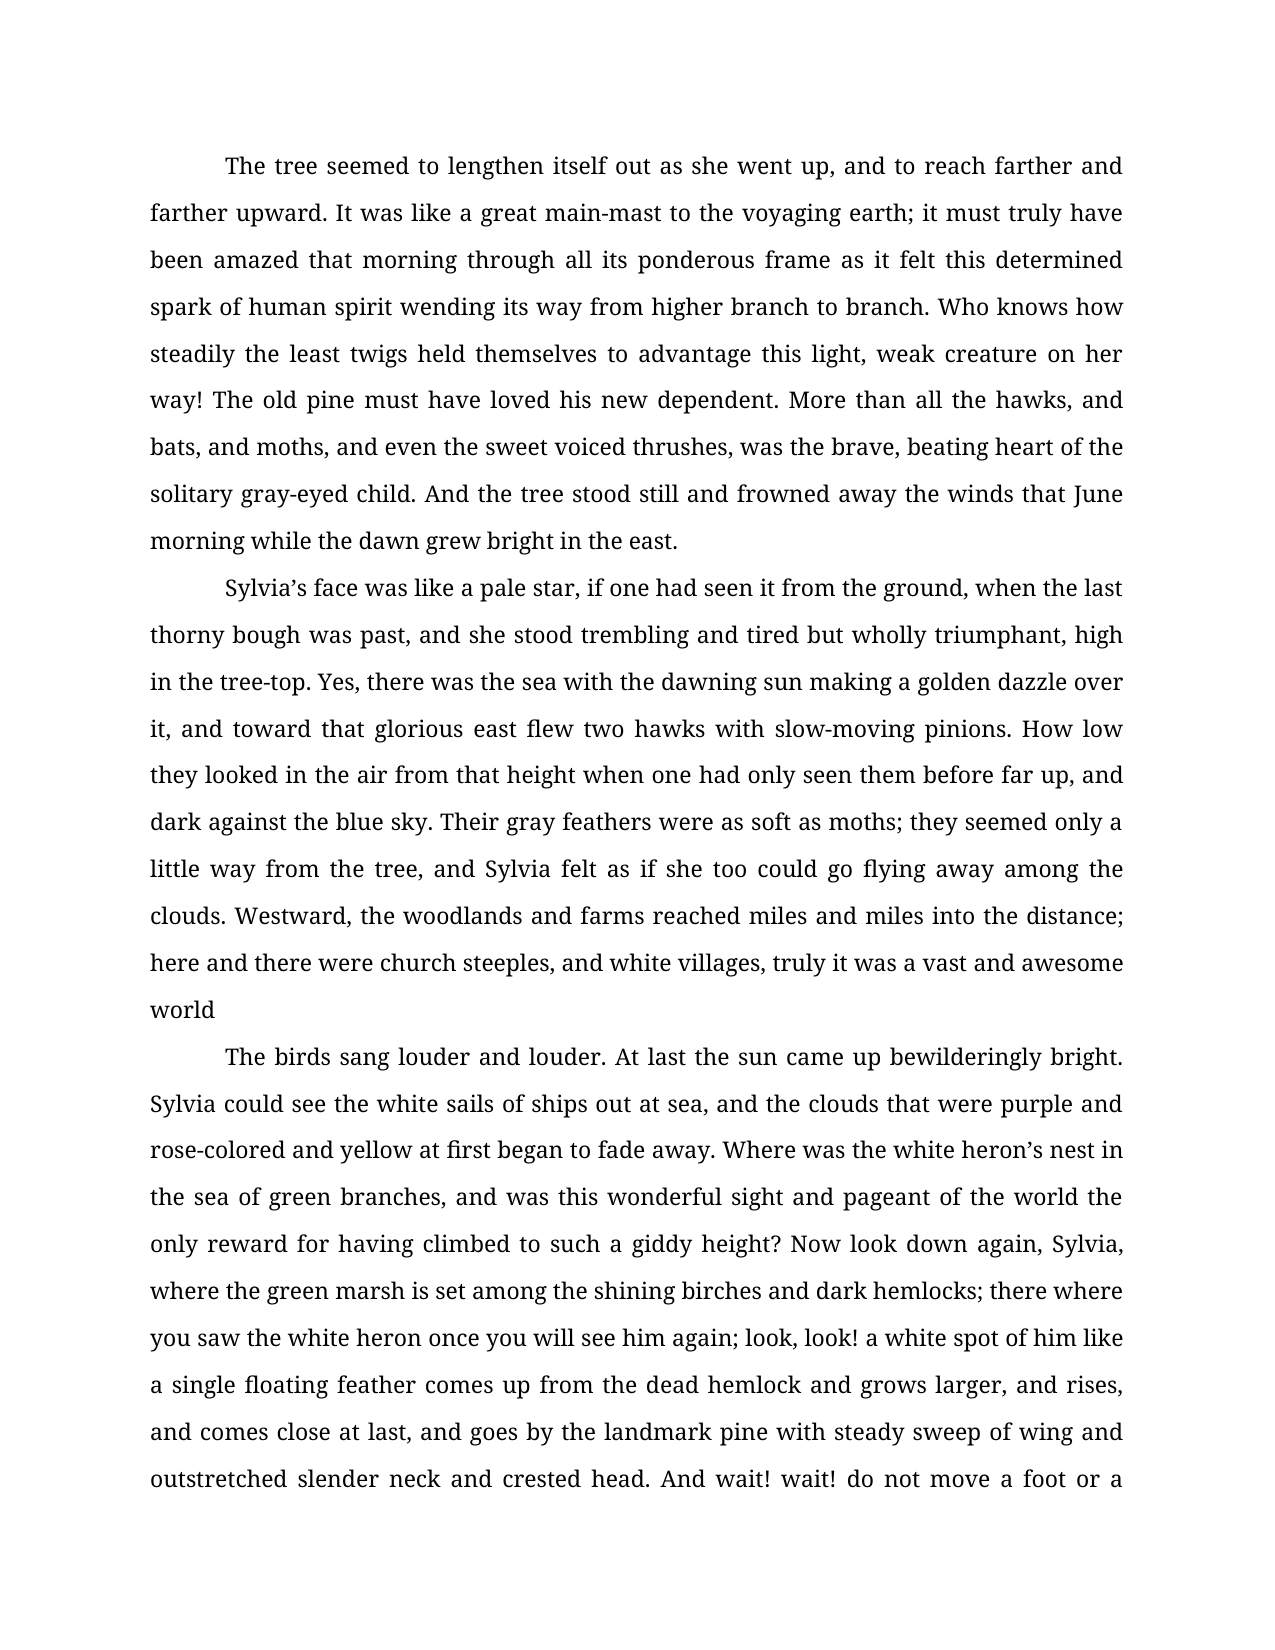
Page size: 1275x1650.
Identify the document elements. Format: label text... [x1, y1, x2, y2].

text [150, 1041, 1125, 1494]
text Sylvia’s face was like a pale star, if one had seen it from the ground, when the last thorny bough was past, and she stood trembling and tired but wholly triumphant, high in the tree-top. Yes, there was the sea with the dawning sun making a golden dazzle over it, and toward that glorious east flew two hawks with slow-moving pinions. How low they looked in the air from that height when one had only seen them before far up, and dark against the blue sky. Their gray feathers were as soft as moths; they seemed only a little way from the tree, and Sylvia felt as if she too could go flying away among the clouds. Westward, the woodlands and farms reached miles and miles into the distance; here and there were church steeples, and white villages, truly it was a vast and awesome world [150, 572, 1125, 1025]
text The tree seemed to lengthen itself out as she went up, and to reach farther and farther upward. It was like a great main-mast to the voyaging earth; it must truly have been amazed that morning through all its ponderous frame as it felt this determined spark of human spirit wending its way from higher branch to branch. Who knows how steadily the least twigs held themselves to advantage this light, weak creature on her way! The old pine must have loved his new dependent. More than all the hawks, and bats, and moths, and even the sweet voiced thrushes, was the brave, beating heart of the solitary gray-eyed child. And the tree stood still and frowned away the winds that June morning while the dawn grew bright in the east. [150, 150, 1125, 556]
